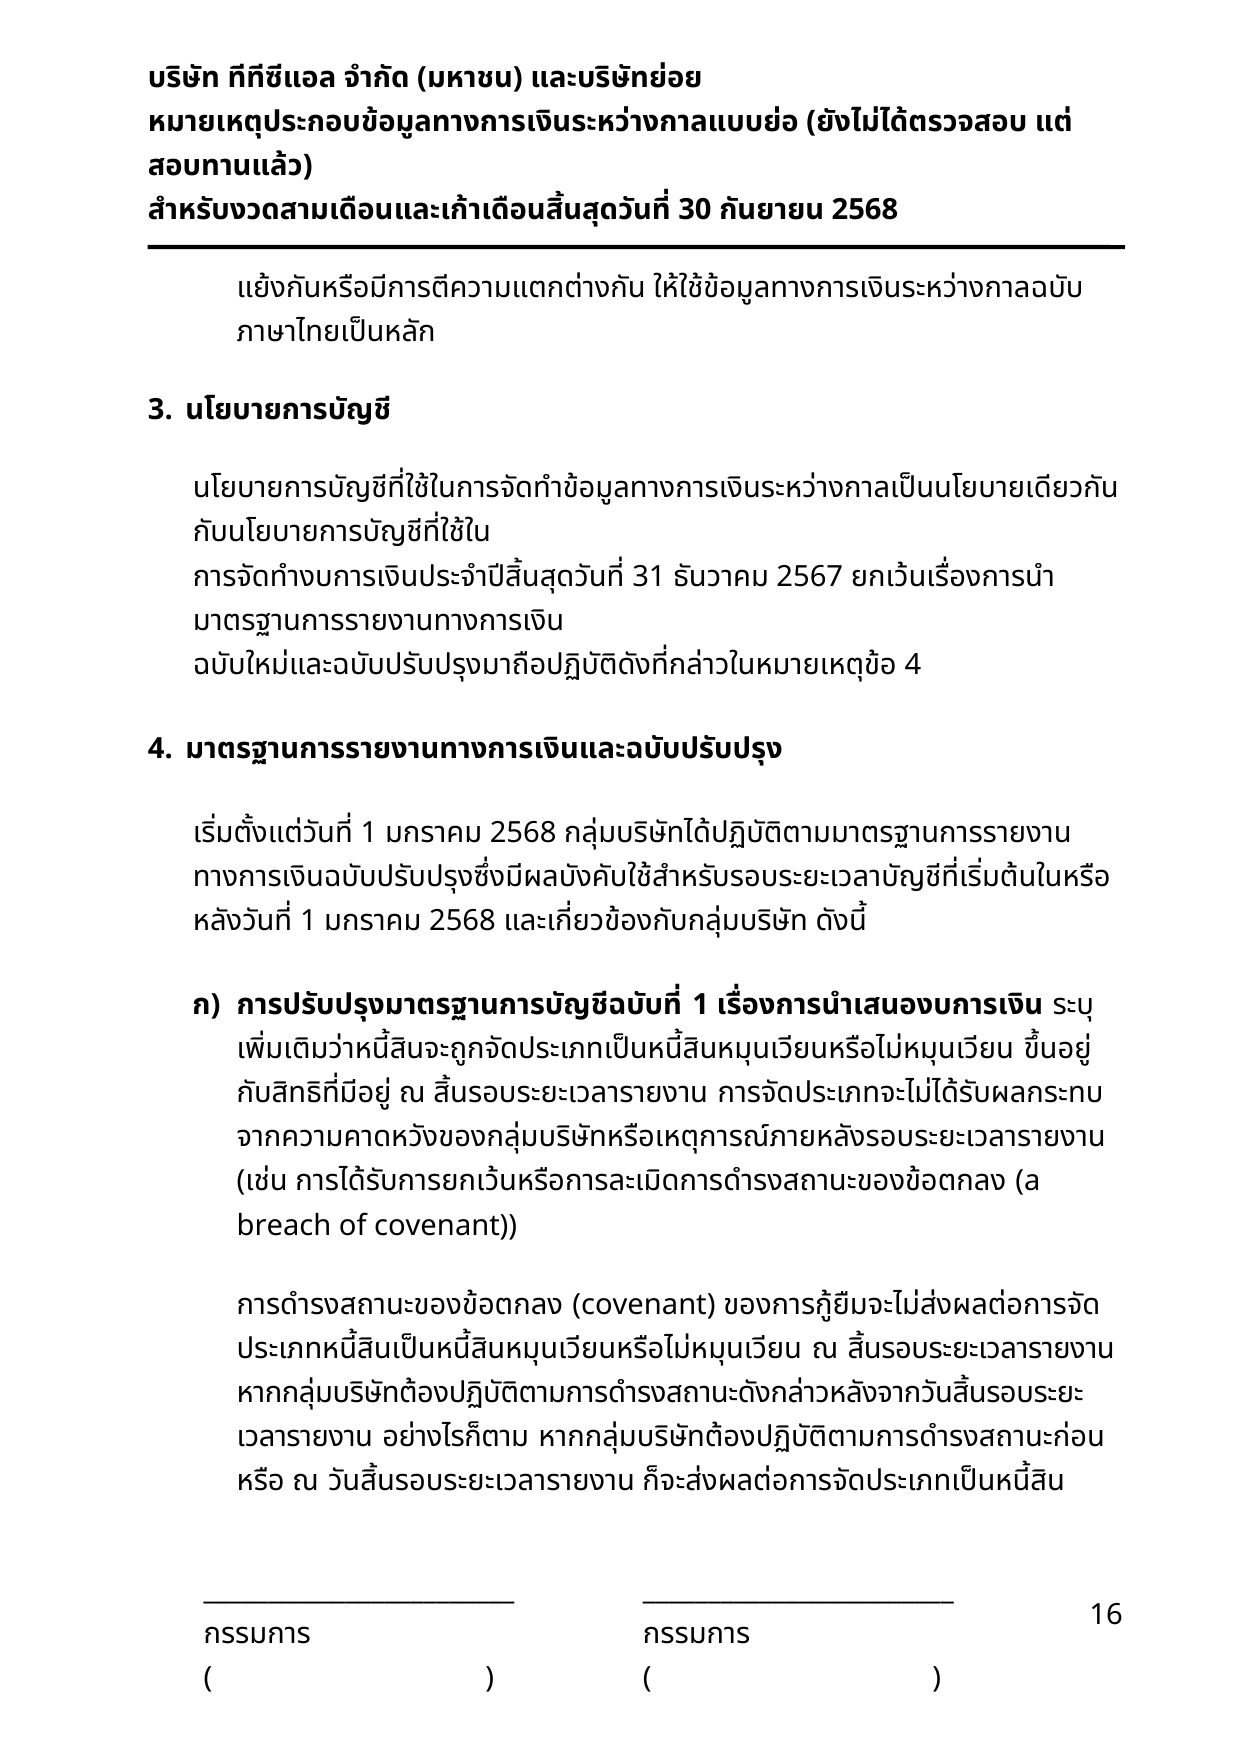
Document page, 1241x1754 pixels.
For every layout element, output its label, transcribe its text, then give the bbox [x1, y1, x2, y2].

list มาตรฐานการรายงานทางการเงินและฉบับปรับปรุง [148, 727, 1122, 771]
text นโยบายการบัญชีที่ใช้ในการจัดทำข้อมูลทางการเงินระหว่างกาลเป็นนโยบายเดียวกันกับนโยบายการบัญชีที่ใช้ใน การจัดทำงบการเงินประจำปีสิ้นสุดวันที่ 31 ธันวาคม 2567 ยกเว้นเรื่องการนำมาตรฐานการรายงานทางการเงิน ฉบับใหม่และฉบับปรับปรุงมาถือปฏิบัติดังที่กล่าวในหมายเหตุข้อ 4 [193, 467, 1122, 687]
list นโยบายการบัญชี [148, 389, 1122, 433]
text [236, 1283, 1122, 1504]
list การปรับปรุงมาตรฐานการบัญชีฉบับที่ 1 เรื่องการนำเสนองบการเงิน ระบุเพิ่มเติมว่าหนี้สินจะถูกจัดประเภทเป็นหนี้สินหมุนเวียนหรือไม่หมุนเวียน ขึ้นอยู่กับสิทธิที่มีอยู่ ณ สิ้นรอบระยะเวลารายงาน การจัดประเภทจะไม่ได้รับผลกระทบจากความคาดหวังของกลุ่มบริษัทหรือเหตุการณ์ภายหลังรอบระยะเวลารายงาน (เช่น การได้รับการยกเว้นหรือการละเมิดการดำรงสถานะของข้อตกลง (a breach of covenant)) [192, 983, 1122, 1244]
text เริ่มตั้งแต่วันที่ 1 มกราคม 2568 กลุ่มบริษัทได้ปฏิบัติตามมาตรฐานการรายงานทางการเงินฉบับปรับปรุงซึ่งมีผลบังคับใช้สำหรับรอบระยะเวลาบัญชีที่เริ่มต้นในหรือหลังวันที่ 1 มกราคม 2568 และเกี่ยวข้องกับกลุ่มบริษัท ดังนี้ [193, 811, 1122, 943]
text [236, 266, 1122, 354]
